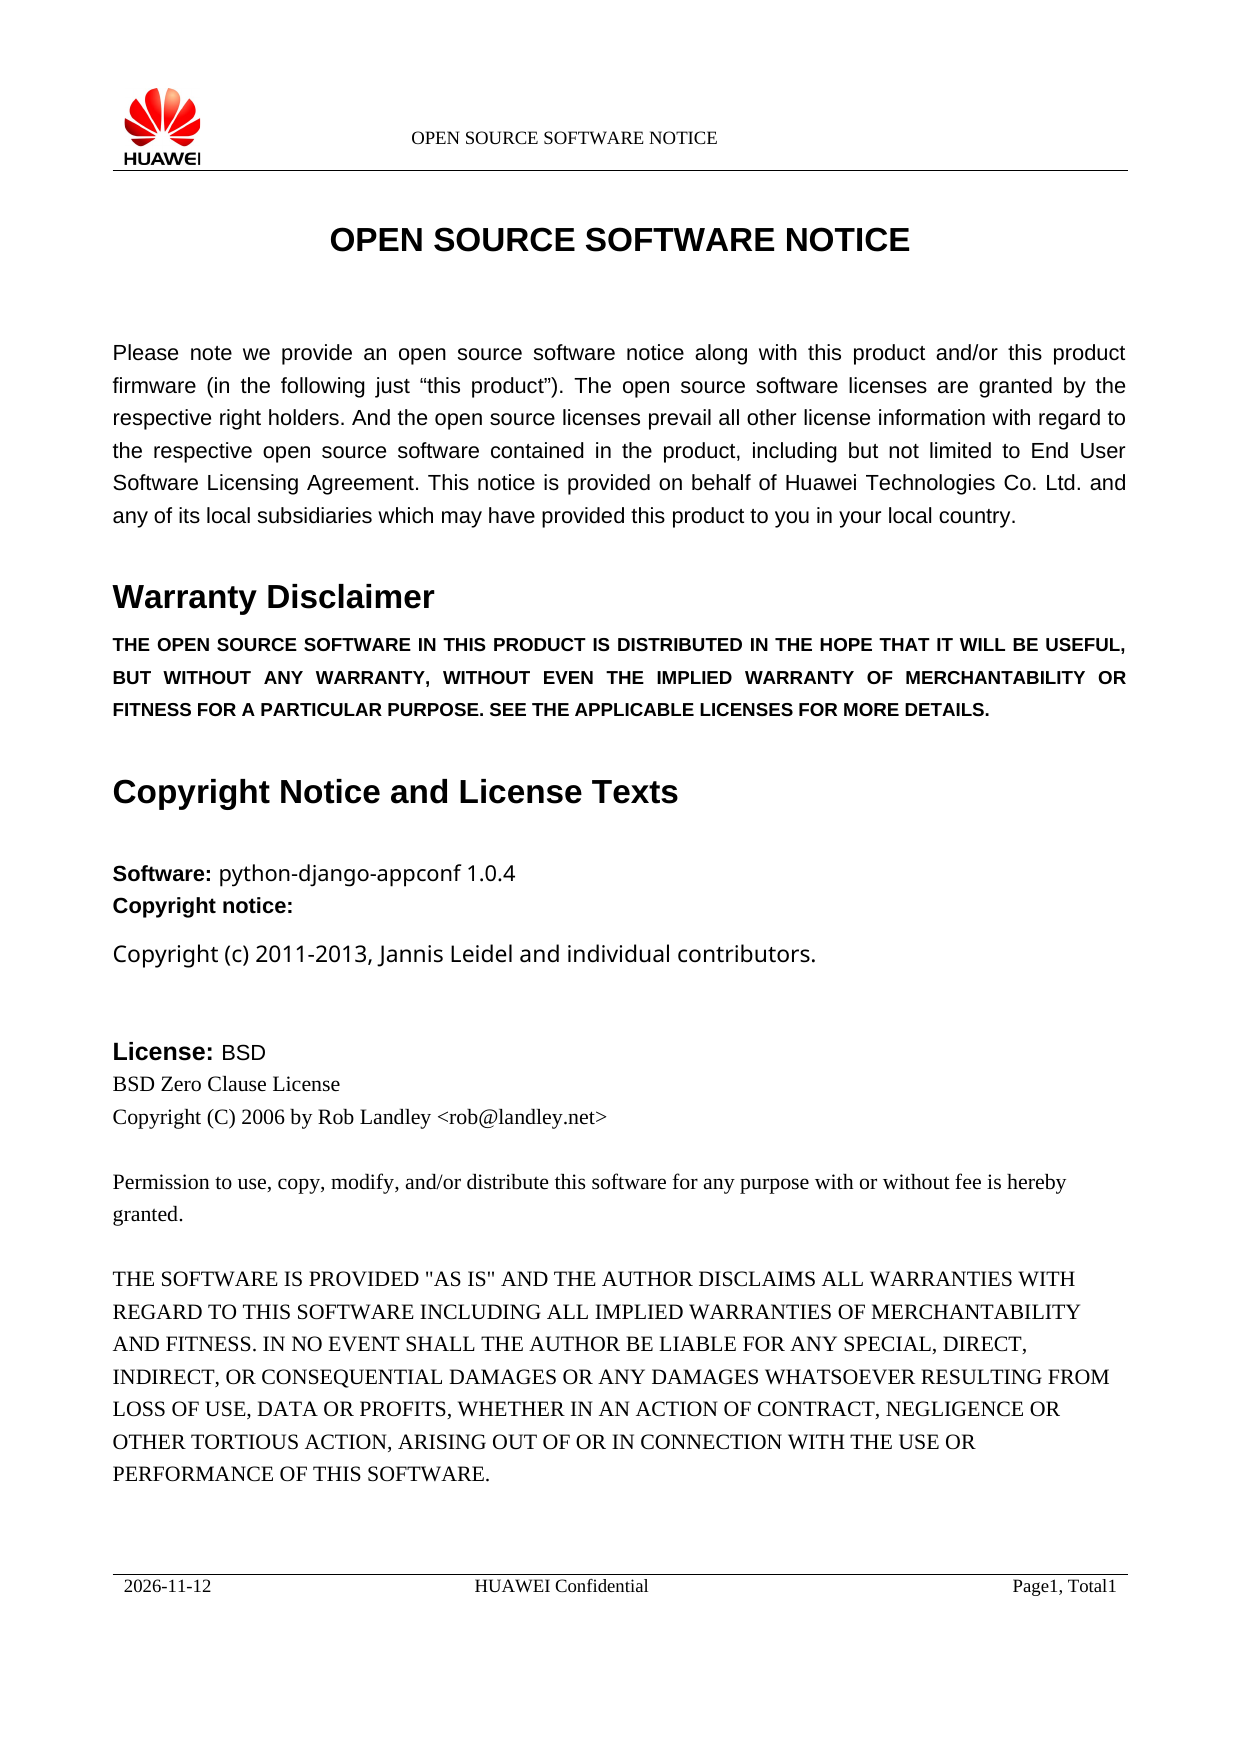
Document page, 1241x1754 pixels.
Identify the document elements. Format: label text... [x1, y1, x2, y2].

title Software: python-django-appconf 1.0.4 [112, 856, 1128, 889]
text Warranty Disclaimer [112, 564, 1128, 629]
text OPEN SOURCE SOFTWARE NOTICE [112, 206, 1128, 271]
text License: BSD [112, 1035, 1128, 1068]
text The open source software in this product is distributed in the hope that it will be useful, but WITHOUT ANY WARRANTY, without even the implied warranty of MERCHANTABILITY or FITNESS FOR A PARTICULAR PURPOSE. See the applicable licenses for more details. [112, 629, 1128, 726]
text Copyright Notice and License Texts [112, 759, 1128, 824]
text Copyright notice: Copyright (c) 2011-2013, Jannis Leidel and individual contributors. [112, 889, 1128, 1019]
picture [124, 88, 201, 165]
text BSD Zero Clause License Copyright (C) 2006 by Rob Landley <rob@landley.net> Permission to use, copy, modify, and/or distribute this software for any purpose with or without fee is hereby granted. THE SOFTWARE IS PROVIDED "AS IS" AND THE AUTHOR DISCLAIMS ALL WARRANTIES WITH REGARD TO THIS SOFTWARE INCLUDING ALL IMPLIED WARRANTIES OF MERCHANTABILITY AND FITNESS. IN NO EVENT SHALL THE AUTHOR BE LIABLE FOR ANY SPECIAL, DIRECT, INDIRECT, OR CONSEQUENTIAL DAMAGES OR ANY DAMAGES WHATSOEVER RESULTING FROM LOSS OF USE, DATA OR PROFITS, WHETHER IN AN ACTION OF CONTRACT, NEGLIGENCE OR OTHER TORTIOUS ACTION, ARISING OUT OF OR IN CONNECTION WITH THE USE OR PERFORMANCE OF THIS SOFTWARE. [112, 1068, 1128, 1523]
text Please note we provide an open source software notice along with this product and/or this product firmware (in the following just “this product”). The open source software licenses are granted by the respective right holders. And the open source licenses prevail all other license information with regard to the respective open source software contained in the product, including but not limited to End User Software Licensing Agreement. This notice is provided on behalf of Huawei Technologies Co. Ltd. and any of its local subsidiaries which may have provided this product to you in your local country. [112, 336, 1128, 531]
